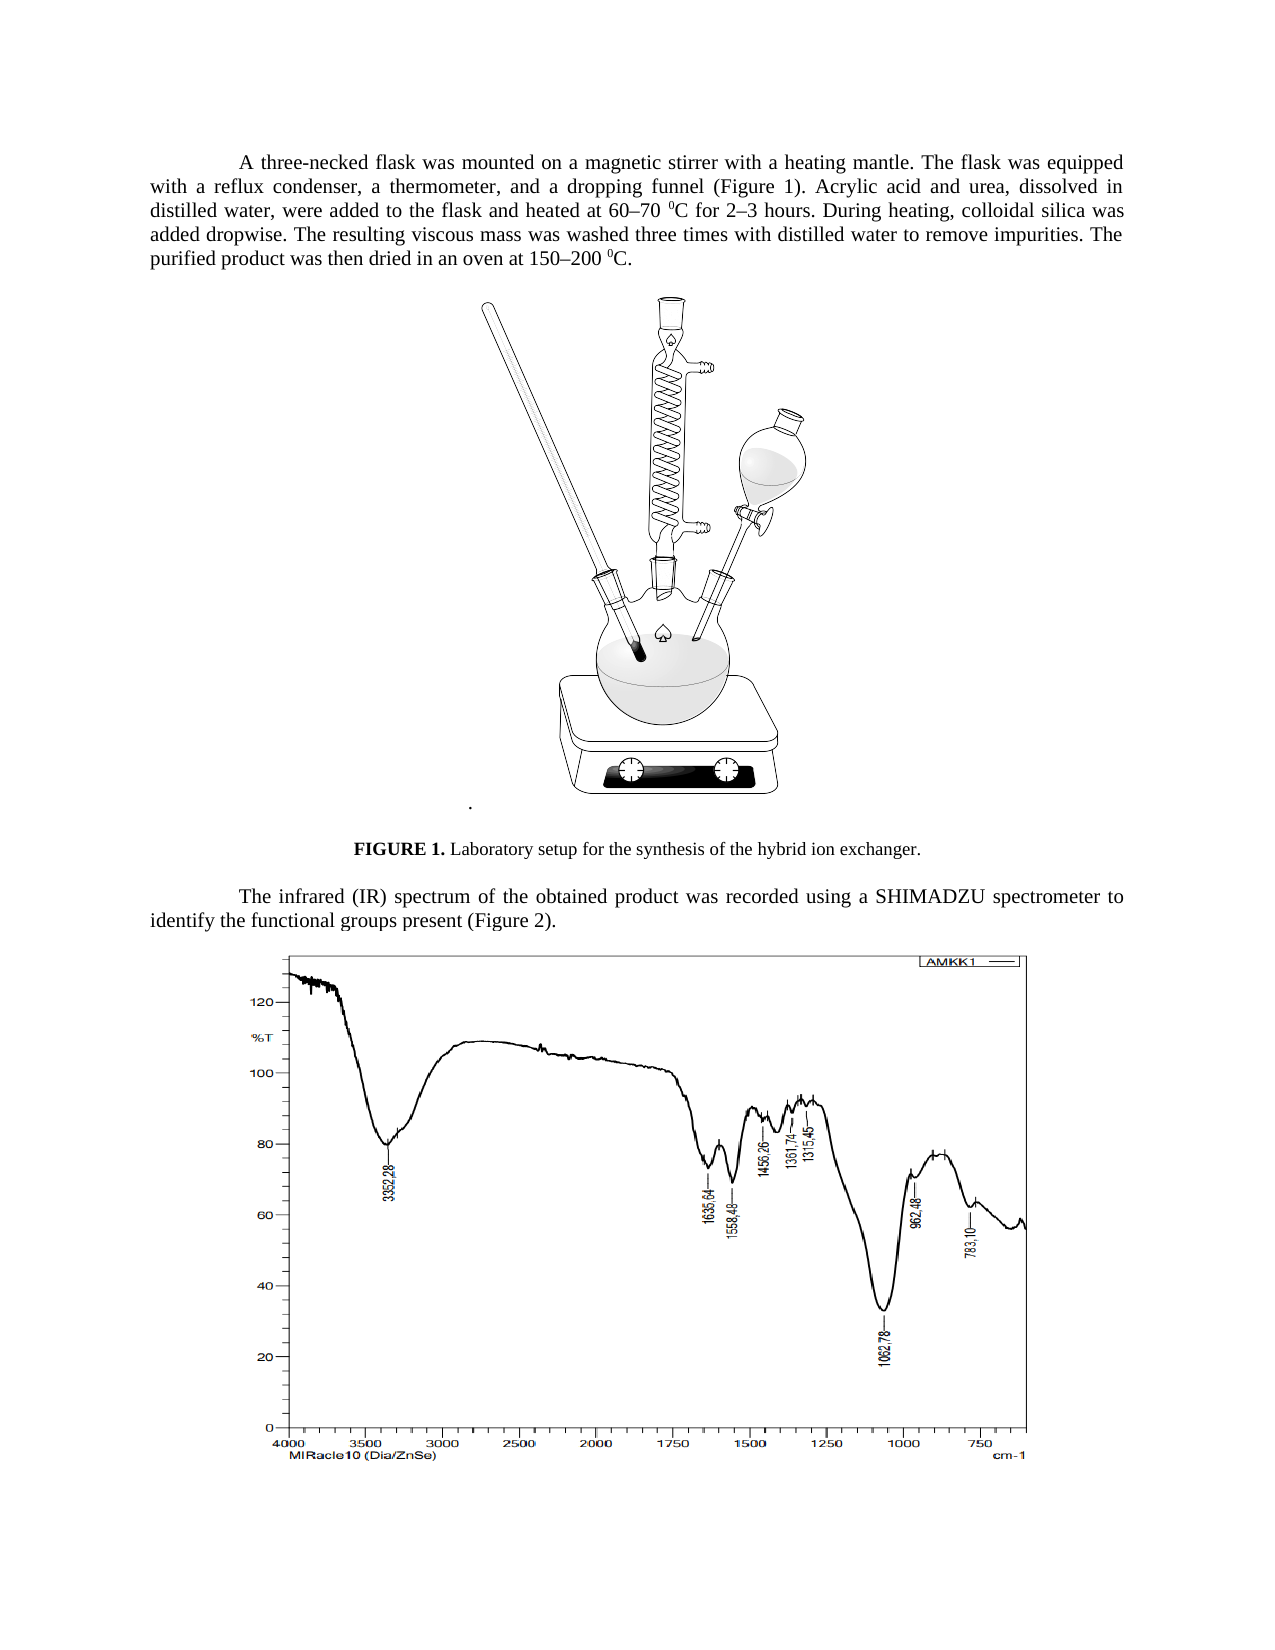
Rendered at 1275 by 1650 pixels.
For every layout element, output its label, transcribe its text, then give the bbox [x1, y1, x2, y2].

text . [150, 294, 1125, 814]
text The infrared (IR) spectrum of the obtained product was recorded using a SHIMADZU spectrometer to identify the functional groups present (Figure 2). [150, 884, 1125, 932]
text A three-necked flask was mounted on a magnetic stirrer with a heating mantle. The flask was equipped with a reflux condenser, a thermometer, and a dropping funnel (Figure 1). Acrylic acid and urea, dissolved in distilled water, were added to the flask and heated at 60–70 0C for 2–3 hours. During heating, colloidal silica was added dropwise. The resulting viscous mass was washed three times with distilled water to remove impurities. The purified product was then dried in an oven at 150–200 0C. [150, 150, 1125, 270]
picture [226, 931, 1049, 1469]
text FIGURE 1. Laboratory setup for the synthesis of the hybrid ion exchanger. [150, 838, 1125, 860]
